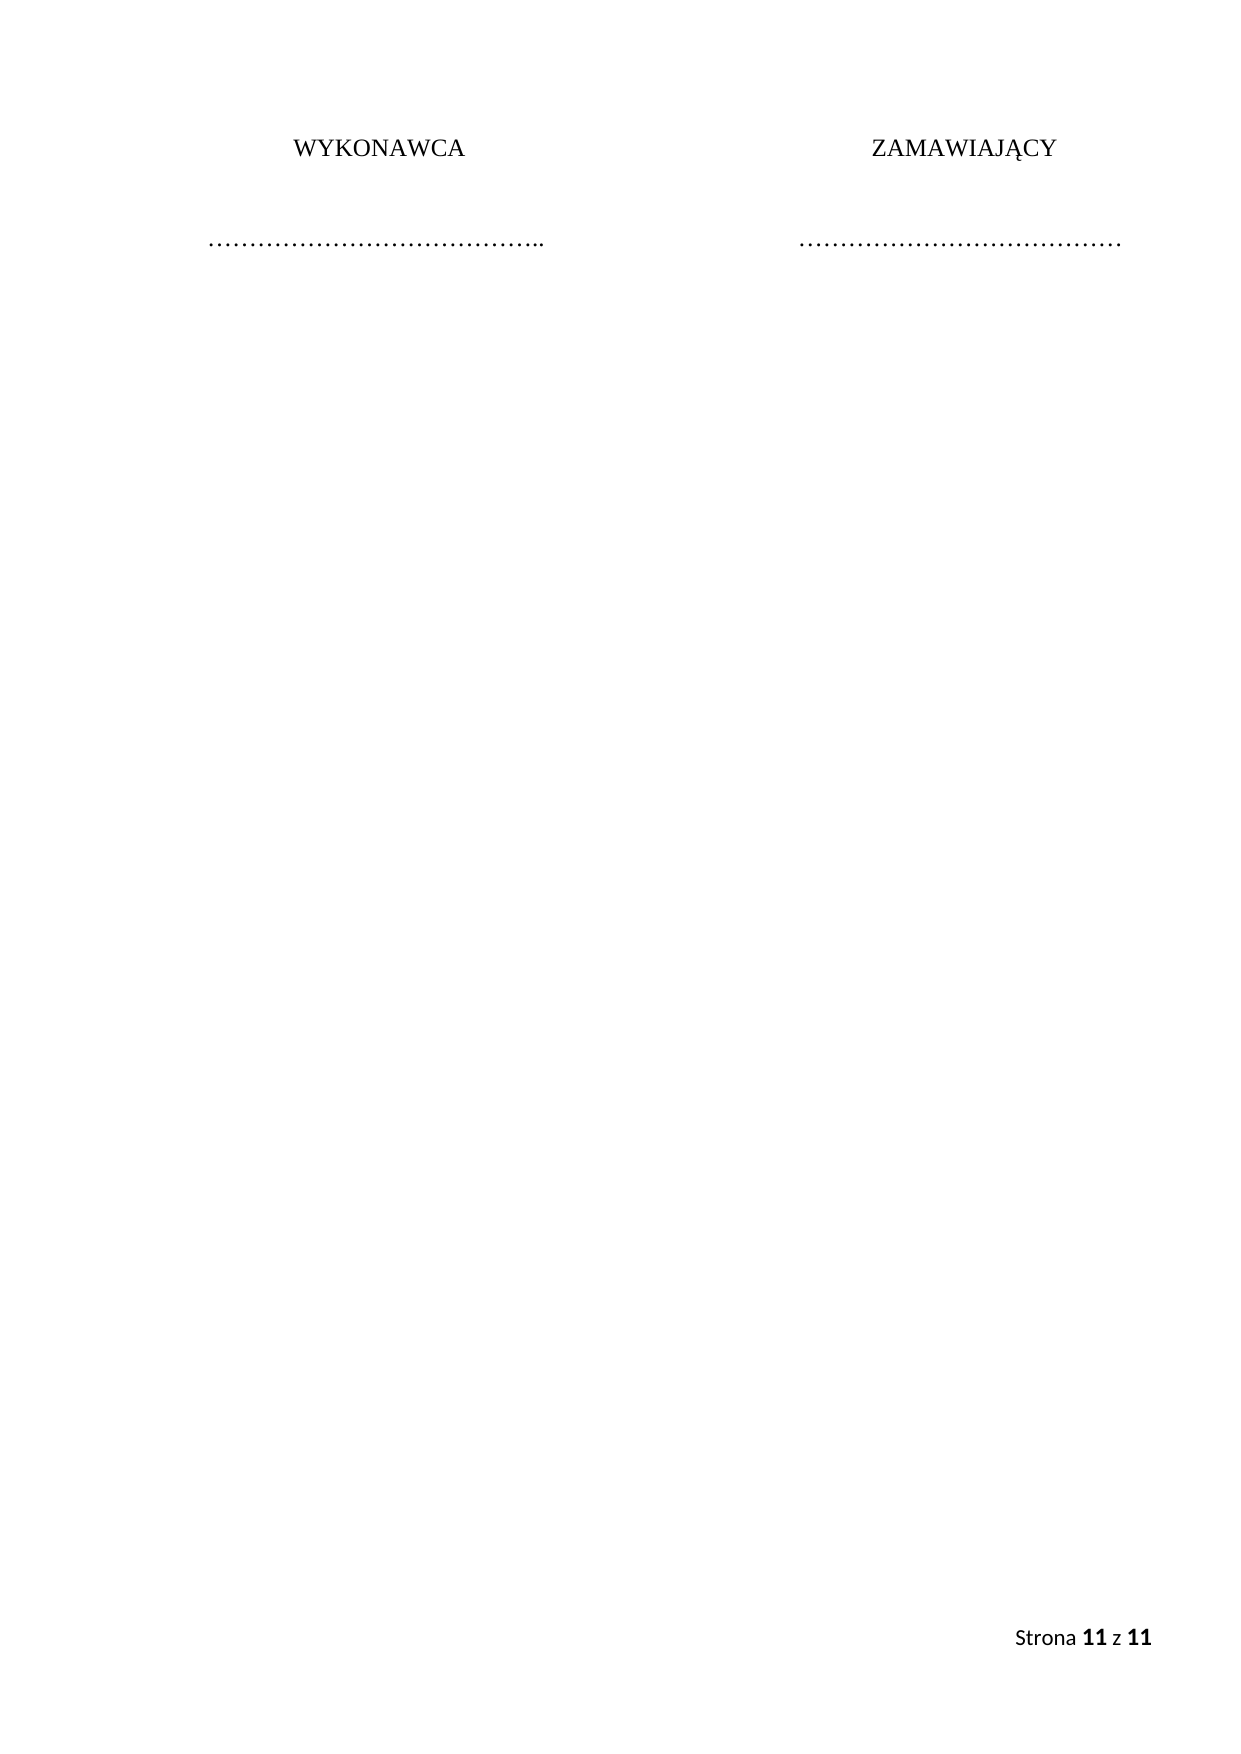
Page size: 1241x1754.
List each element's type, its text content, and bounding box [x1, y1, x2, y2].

text ………………………………….. ………………………………… [207, 223, 1152, 251]
text WYKONAWCA ZAMAWIAJĄCY [207, 133, 1152, 162]
